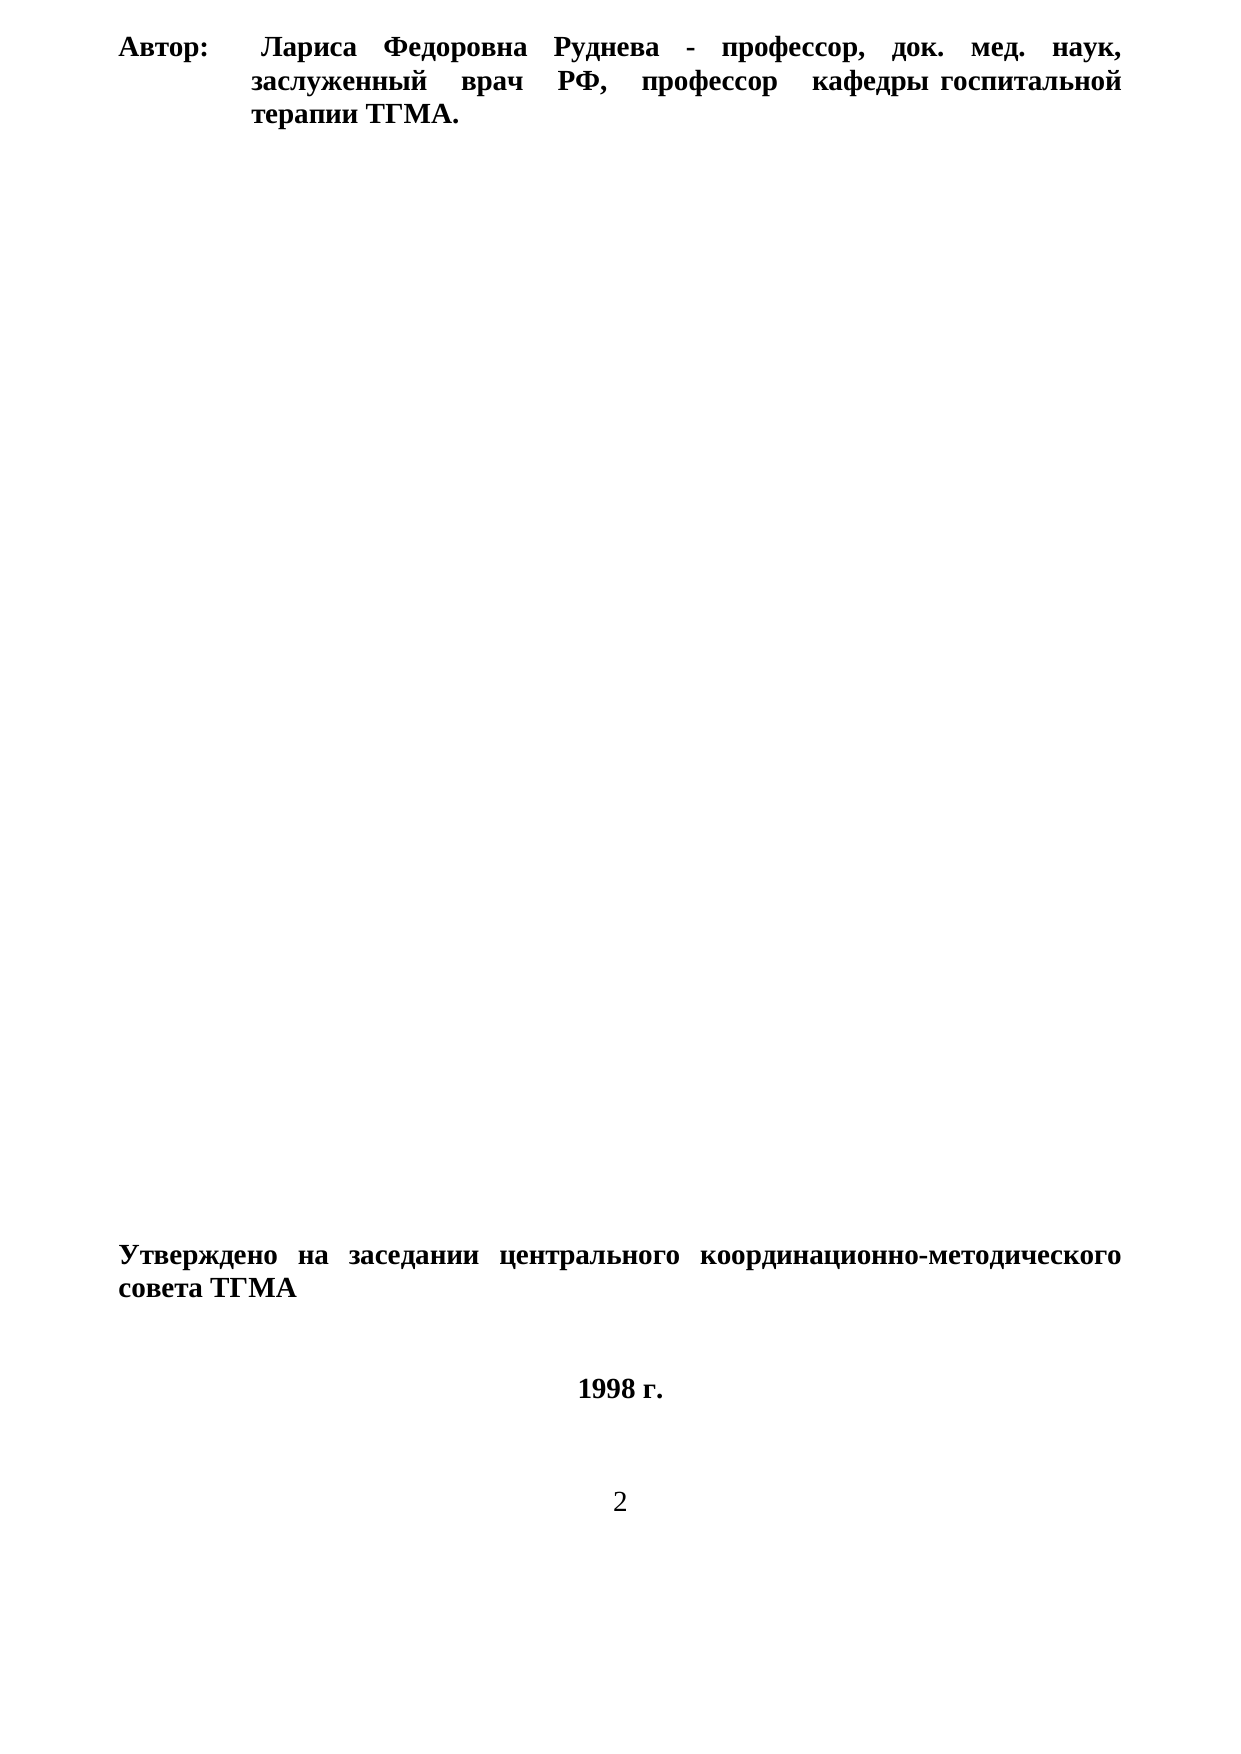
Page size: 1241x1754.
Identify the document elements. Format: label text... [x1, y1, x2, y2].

text 1998 г. [118, 1371, 1122, 1405]
text Утверждено на заседании центрального координационно-методического совета ТГМА [118, 1237, 1122, 1304]
text Автор: Лариса Федоровна Руднева - профессор, док. мед. наук, заслуженный врач РФ, профессор кафедры госпитальной терапии ТГМА. [118, 29, 1122, 130]
